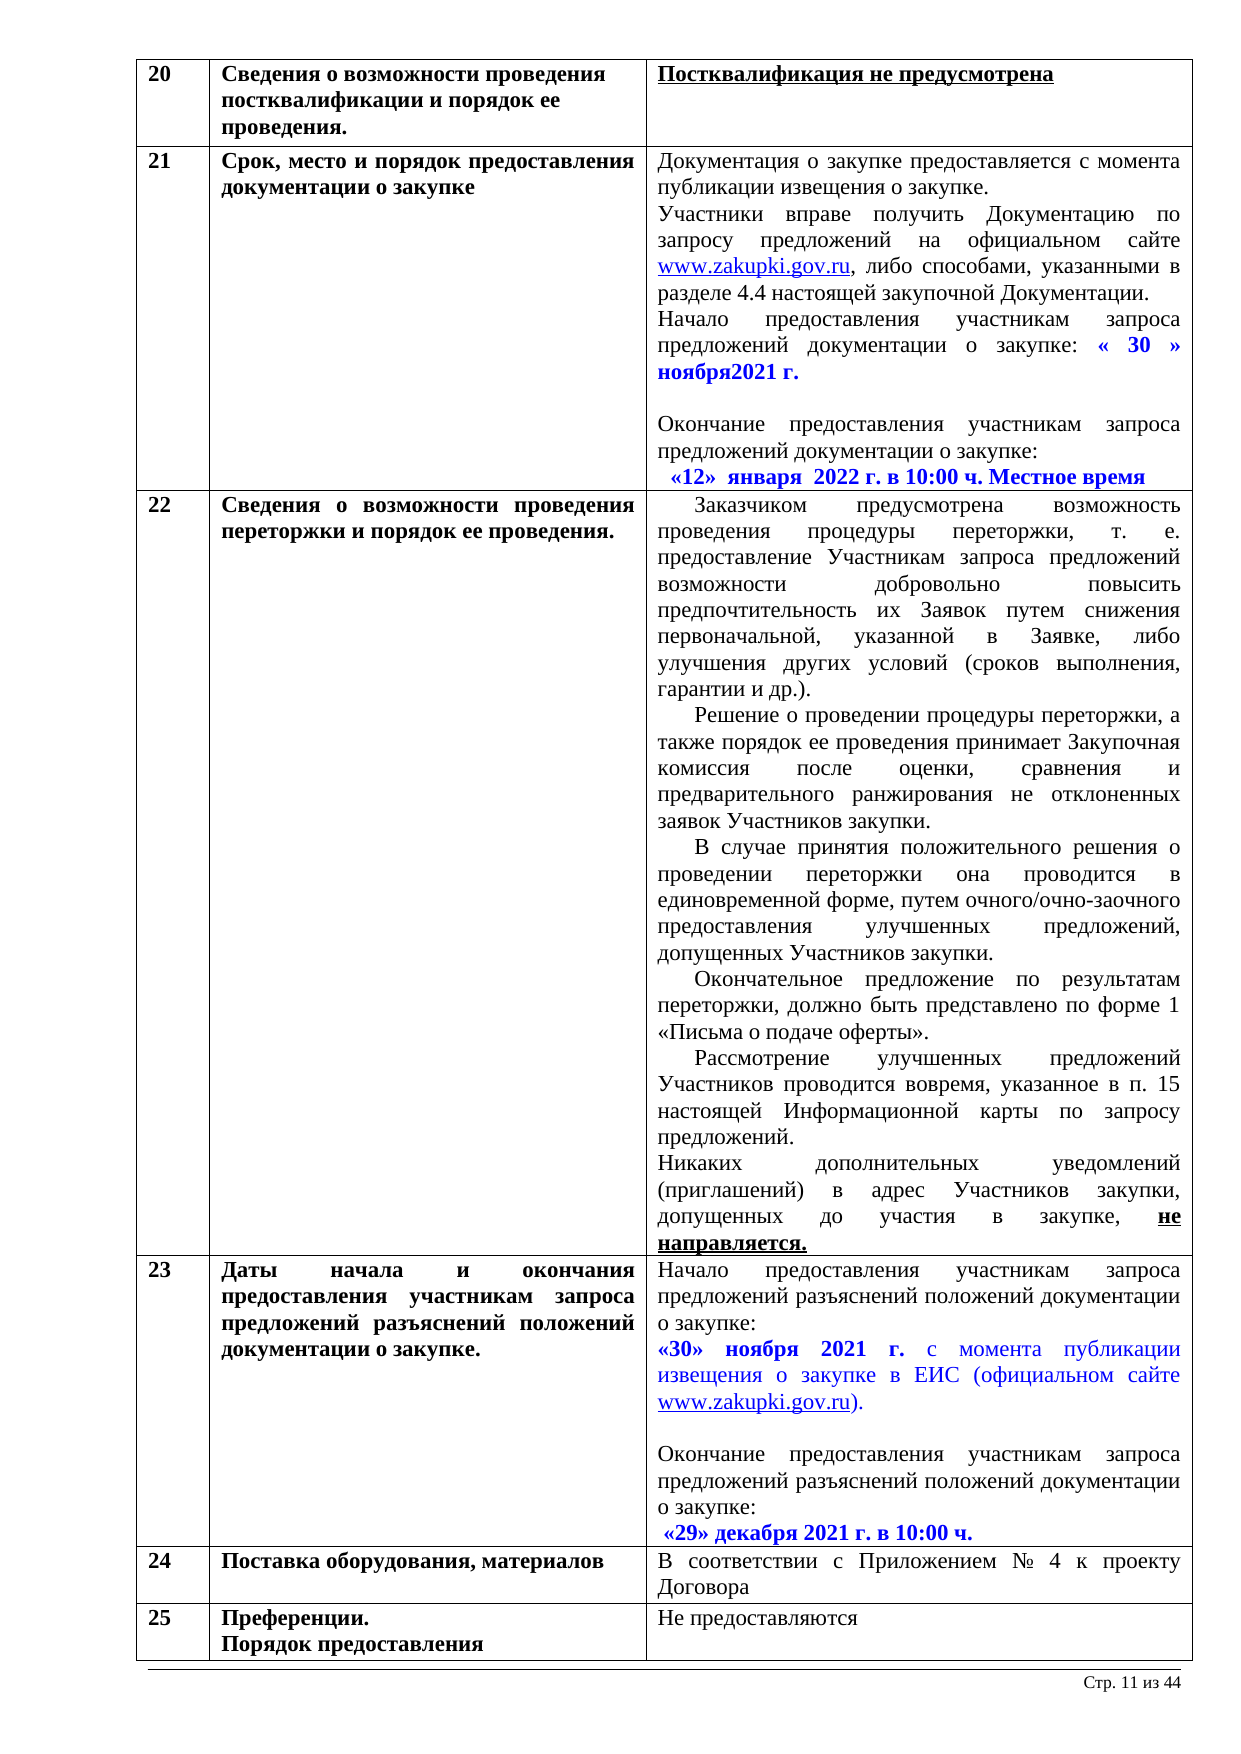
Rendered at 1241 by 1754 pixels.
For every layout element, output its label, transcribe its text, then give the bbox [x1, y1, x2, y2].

table_cell Заказчиком предусмотрена возможность проведения процедуры переторжки, т. е. предоставление Участникам запроса предложений возможности добровольно повысить предпочтительность их Заявок путем снижения первоначальной, указанной в Заявке, либо улучшения других условий (сроков выполнения, гарантии и др.). Решение о проведении процедуры переторжки, а также порядок ее проведения принимает Закупочная комиссия после оценки, сравнения и предварительного ранжирования не отклоненных заявок Участников закупки. В случае принятия положительного решения о проведении переторжки она проводится в единовременной форме, путем очного/очно-заочного предоставления улучшенных предложений, допущенных Участников закупки. Окончательное предложение по результатам переторжки, должно быть представлено по форме 1 «Письма о подаче оферты». Рассмотрение улучшенных предложений Участников проводится вовремя, указанное в п. 15 настоящей Информационной карты по запросу предложений. Никаких дополнительных уведомлений (приглашений) в адрес Участников закупки, допущенных до участия в закупке, не направляется. [647, 491, 1192, 1255]
table_cell В соответствии с Приложением № 4 к проекту Договора [647, 1547, 1192, 1603]
table_cell Начало предоставления участникам запроса предложений разъяснений положений документации о закупке: «30» ноября 2021 г. с момента публикации извещения о закупке в ЕИС (официальном сайте www.zakupki.gov.ru). Окончание предоставления участникам запроса предложений разъяснений положений документации о закупке: «29» декабря 2021 г. в 10:00 ч. [647, 1256, 1192, 1546]
table_cell Поставка оборудования, материалов [210, 1547, 646, 1603]
table_cell 25 [137, 1604, 209, 1660]
table_cell 24 [137, 1547, 209, 1603]
table_cell 20 [137, 60, 209, 146]
table_cell 21 [137, 147, 209, 489]
table_cell Сведения о возможности проведения постквалификации и порядок ее проведения. [210, 60, 646, 146]
table_cell Документация о закупке предоставляется с момента публикации извещения о закупке. Участники вправе получить Документацию по запросу предложений на официальном сайте www.zakupki.gov.ru, либо способами, указанными в разделе 4.4 настоящей закупочной Документации. Начало предоставления участникам запроса предложений документации о закупке: « 30 » ноября2021 г. Окончание предоставления участникам запроса предложений документации о закупке: «12» января 2022 г. в 10:00 ч. Местное время [647, 147, 1192, 489]
table_cell Сведения о возможности проведения переторжки и порядок ее проведения. [210, 491, 646, 1255]
table_cell 23 [137, 1256, 209, 1546]
table_cell Даты начала и окончания предоставления участникам запроса предложений разъяснений положений документации о закупке. [210, 1256, 646, 1546]
table_cell 22 [137, 491, 209, 1255]
table_cell Преференции. Порядок предоставления [210, 1604, 646, 1660]
table_cell Не предоставляются [647, 1604, 1192, 1660]
table_cell Срок, место и порядок предоставления документации о закупке [210, 147, 646, 489]
table_cell Постквалификация не предусмотрена [647, 60, 1192, 146]
